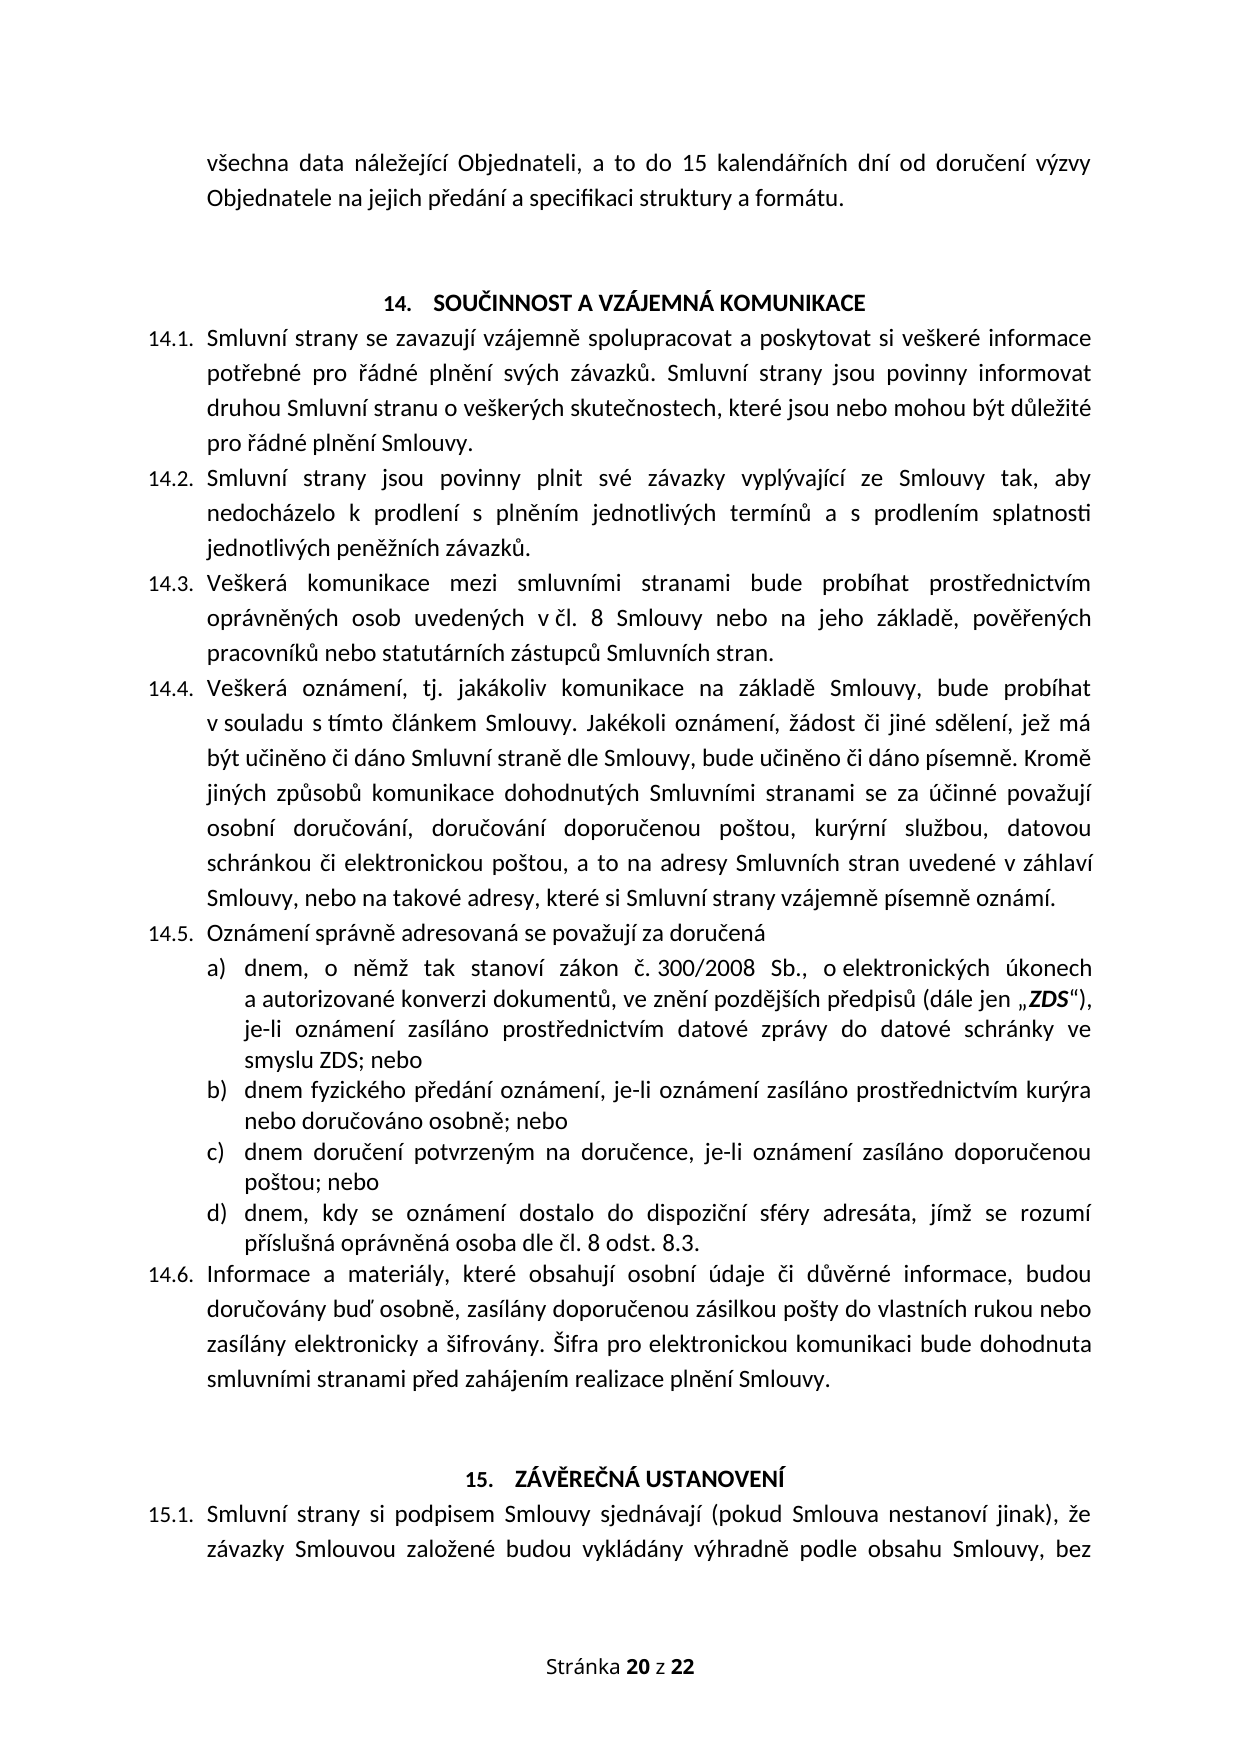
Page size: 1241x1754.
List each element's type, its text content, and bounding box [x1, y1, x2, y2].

list dnem, o němž tak stanoví zákon č. 300/2008 Sb., o elektronických úkonech a autorizované konverzi dokumentů, ve znění pozdějších předpisů (dále jen „ZDS“), je-li oznámení zasíláno prostřednictvím datové zprávy do datové schránky ve smyslu ZDS; nebo [207, 953, 1093, 1075]
subtitle SOUČINNOST A VZÁJEMNÁ KOMUNIKACE [156, 288, 1093, 318]
list Informace a materiály, které obsahují osobní údaje či důvěrné informace, budou doručovány buď osobně, zasílány doporučenou zásilkou pošty do vlastních rukou nebo zasílány elektronicky a šifrovány. Šifra pro elektronickou komunikaci bude dohodnuta smluvními stranami před zahájením realizace plnění Smlouvy. [148, 1258, 1093, 1393]
list Veškerá komunikace mezi smluvními stranami bude probíhat prostřednictvím oprávněných osob uvedených v čl. 8 Smlouvy nebo na jeho základě, pověřených pracovníků nebo statutárních zástupců Smluvních stran. [148, 568, 1093, 668]
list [148, 148, 1093, 213]
list Smluvní strany jsou povinny plnit své závazky vyplývající ze Smlouvy tak, aby nedocházelo k prodlení s plněním jednotlivých termínů a s prodlením splatnosti jednotlivých peněžních závazků. [148, 463, 1093, 563]
subtitle ZÁVĚREČNÁ USTANOVENÍ [156, 1463, 1093, 1494]
list Veškerá oznámení, tj. jakákoliv komunikace na základě Smlouvy, bude probíhat v souladu s tímto článkem Smlouvy. Jakékoli oznámení, žádost či jiné sdělení, jež má být učiněno či dáno Smluvní straně dle Smlouvy, bude učiněno či dáno písemně. Kromě jiných způsobů komunikace dohodnutých Smluvními stranami se za účinné považují osobní doručování, doručování doporučenou poštou, kurýrní službou, datovou schránkou či elektronickou poštou, a to na adresy Smluvních stran uvedené v záhlaví Smlouvy, nebo na takové adresy, které si Smluvní strany vzájemně písemně oznámí. [148, 673, 1093, 913]
list dnem fyzického předání oznámení, je-li oznámení zasíláno prostřednictvím kurýra nebo doručováno osobně; nebo [207, 1075, 1093, 1136]
list dnem, kdy se oznámení dostalo do dispoziční sféry adresáta, jímž se rozumí příslušná oprávněná osoba dle čl. 8 odst. 8.3. [207, 1197, 1093, 1258]
list Smluvní strany se zavazují vzájemně spolupracovat a poskytovat si veškeré informace potřebné pro řádné plnění svých závazků. Smluvní strany jsou povinny informovat druhou Smluvní stranu o veškerých skutečnostech, které jsou nebo mohou být důležité pro řádné plnění Smlouvy. [148, 323, 1093, 458]
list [148, 1498, 1093, 1564]
list Oznámení správně adresovaná se považují za doručená [148, 918, 1093, 948]
list dnem doručení potvrzeným na doručence, je-li oznámení zasíláno doporučenou poštou; nebo [207, 1136, 1093, 1197]
